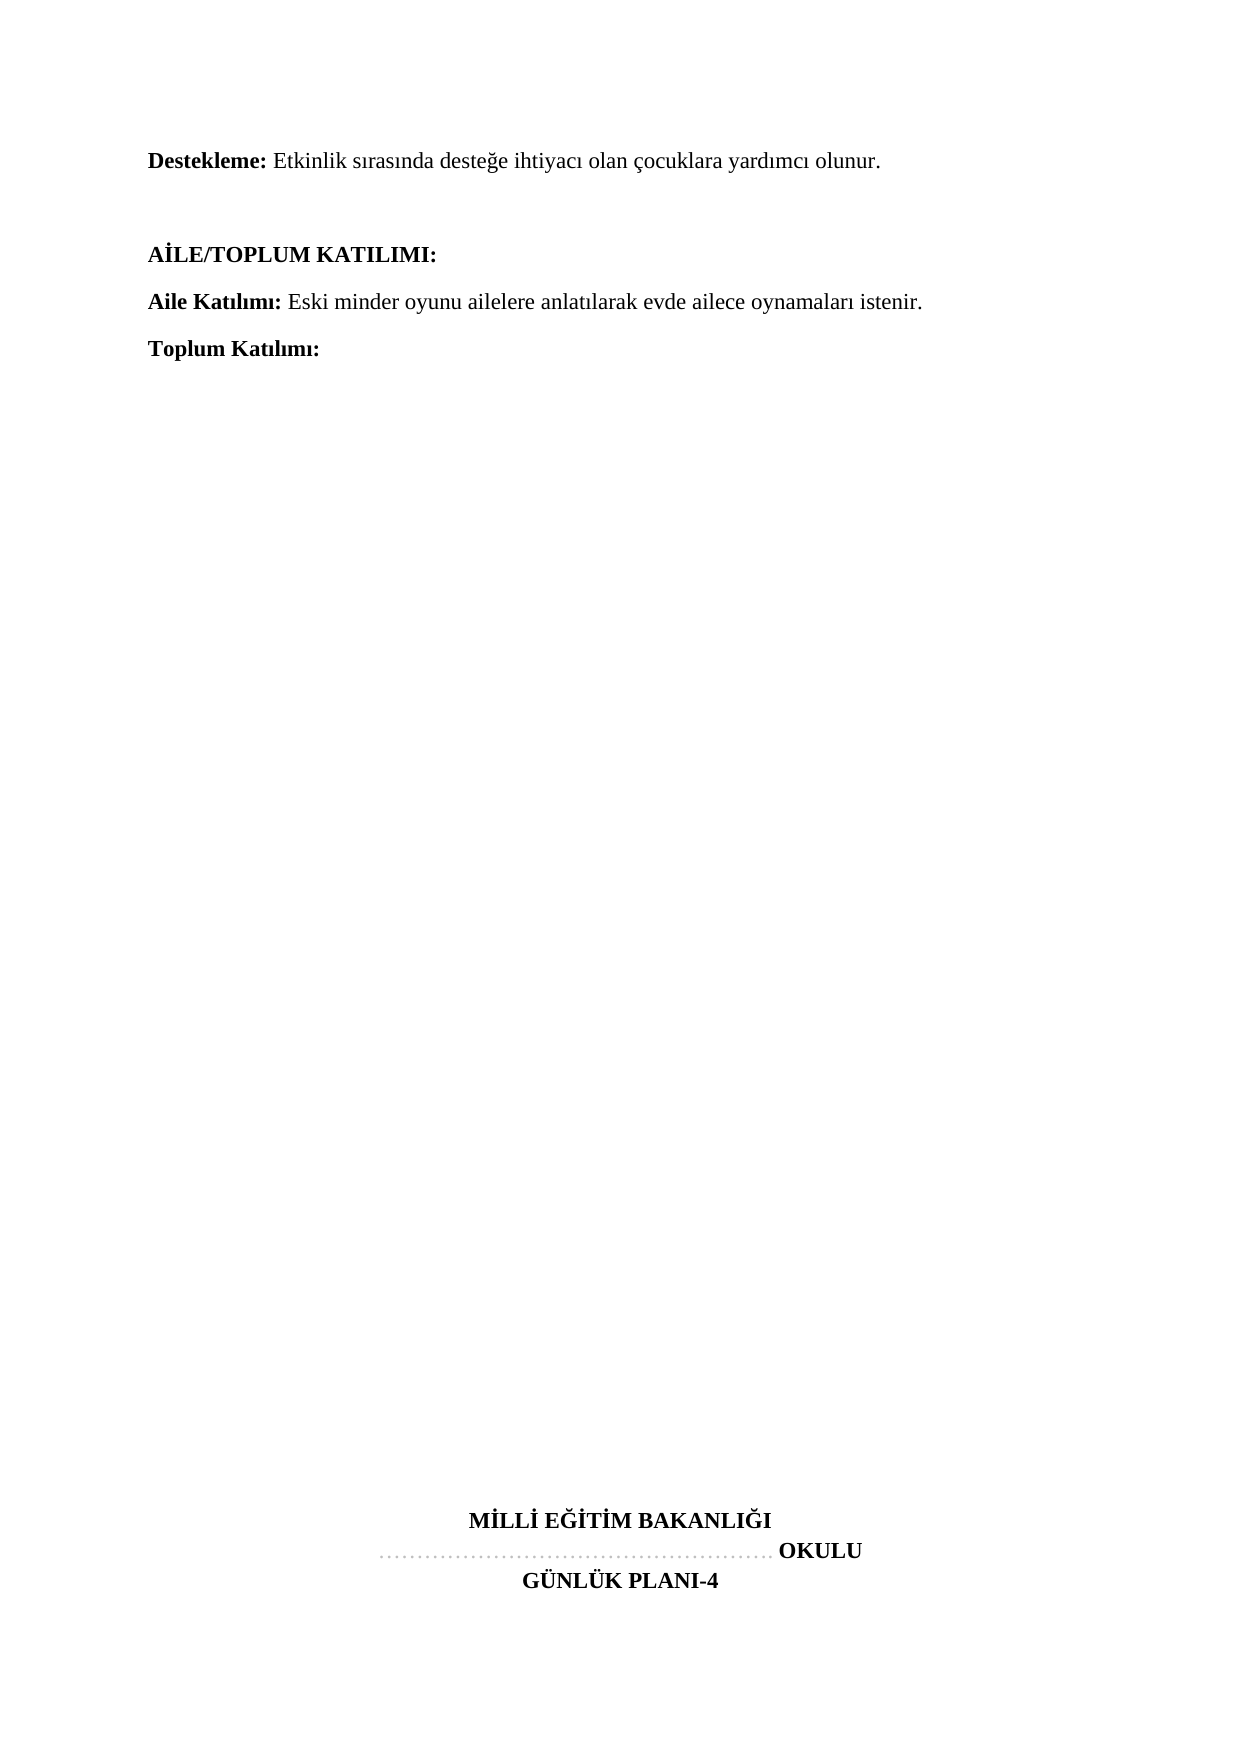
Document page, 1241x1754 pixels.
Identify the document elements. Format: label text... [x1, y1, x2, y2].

text GÜNLÜK PLANI-4 [148, 1567, 1093, 1594]
text Toplum Katılımı: [148, 335, 1093, 361]
text AİLE/TOPLUM KATILIMI: [148, 241, 1093, 268]
text MİLLİ EĞİTİM BAKANLIĞI [148, 1507, 1093, 1533]
text Aile Katılımı: Eski minder oyunu ailelere anlatılarak evde ailece oynamaları istenir. [148, 288, 1093, 314]
text Destekleme: Etkinlik sırasında desteğe ihtiyacı olan çocuklara yardımcı olunur. [148, 148, 1093, 174]
text ……………………………………………. OKULU [148, 1537, 1093, 1563]
